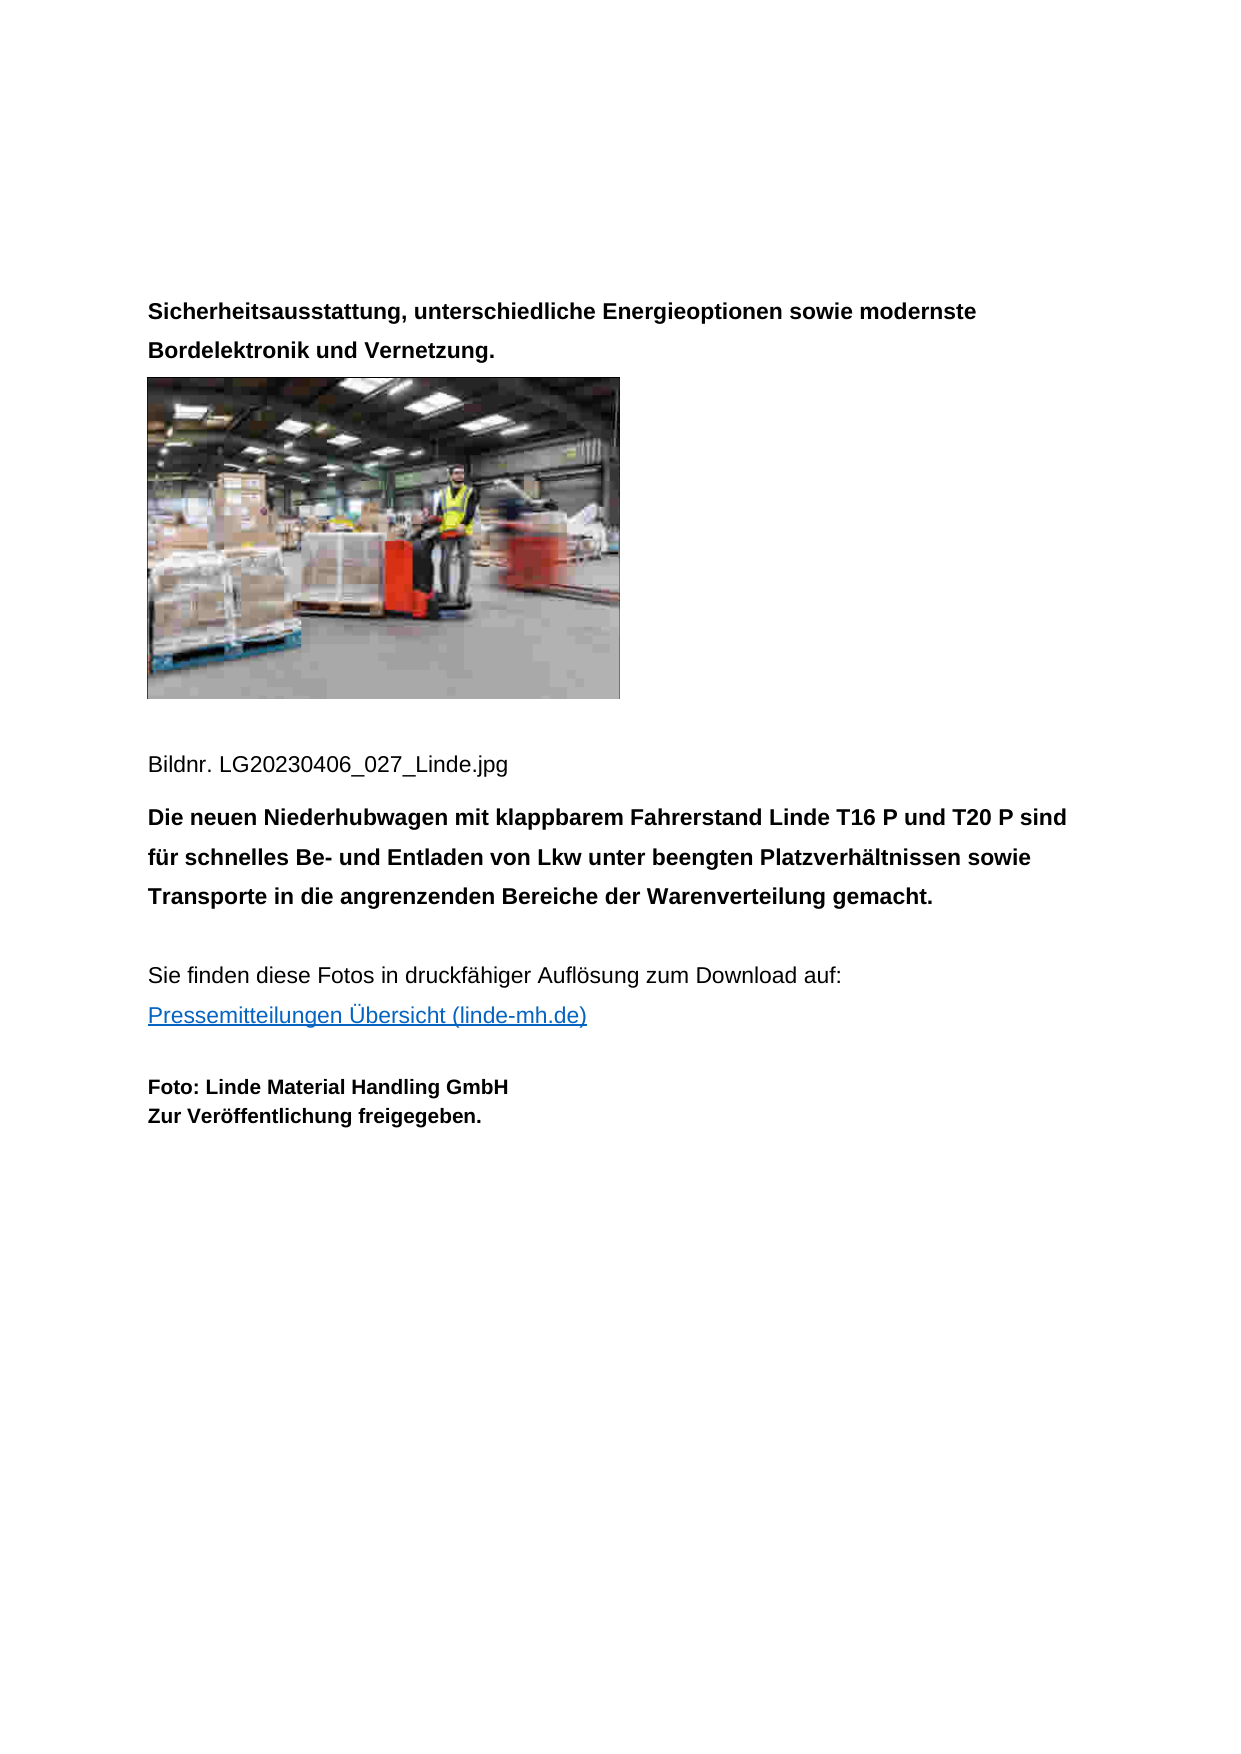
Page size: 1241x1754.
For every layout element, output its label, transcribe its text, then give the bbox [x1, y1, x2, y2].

text Pressemitteilungen Übersicht (linde-mh.de) [148, 1002, 1078, 1028]
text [148, 298, 1078, 364]
text Foto: Linde Material Handling GmbH [148, 1070, 1078, 1099]
text Bildnr. LG20230406_027_Linde.jpg [148, 751, 1061, 778]
text Zur Veröffentlichung freigegeben. [148, 1099, 1078, 1128]
picture [147, 378, 620, 699]
text Die neuen Niederhubwagen mit klappbarem Fahrerstand Linde T16 P und T20 P sind für schnelles Be- und Entladen von Lkw unter beengten Platzverhältnissen sowie Transporte in die angrenzenden Bereiche der Warenverteilung gemacht. [148, 804, 1078, 909]
text Sie finden diese Fotos in druckfähiger Auflösung zum Download auf: [148, 962, 1078, 988]
